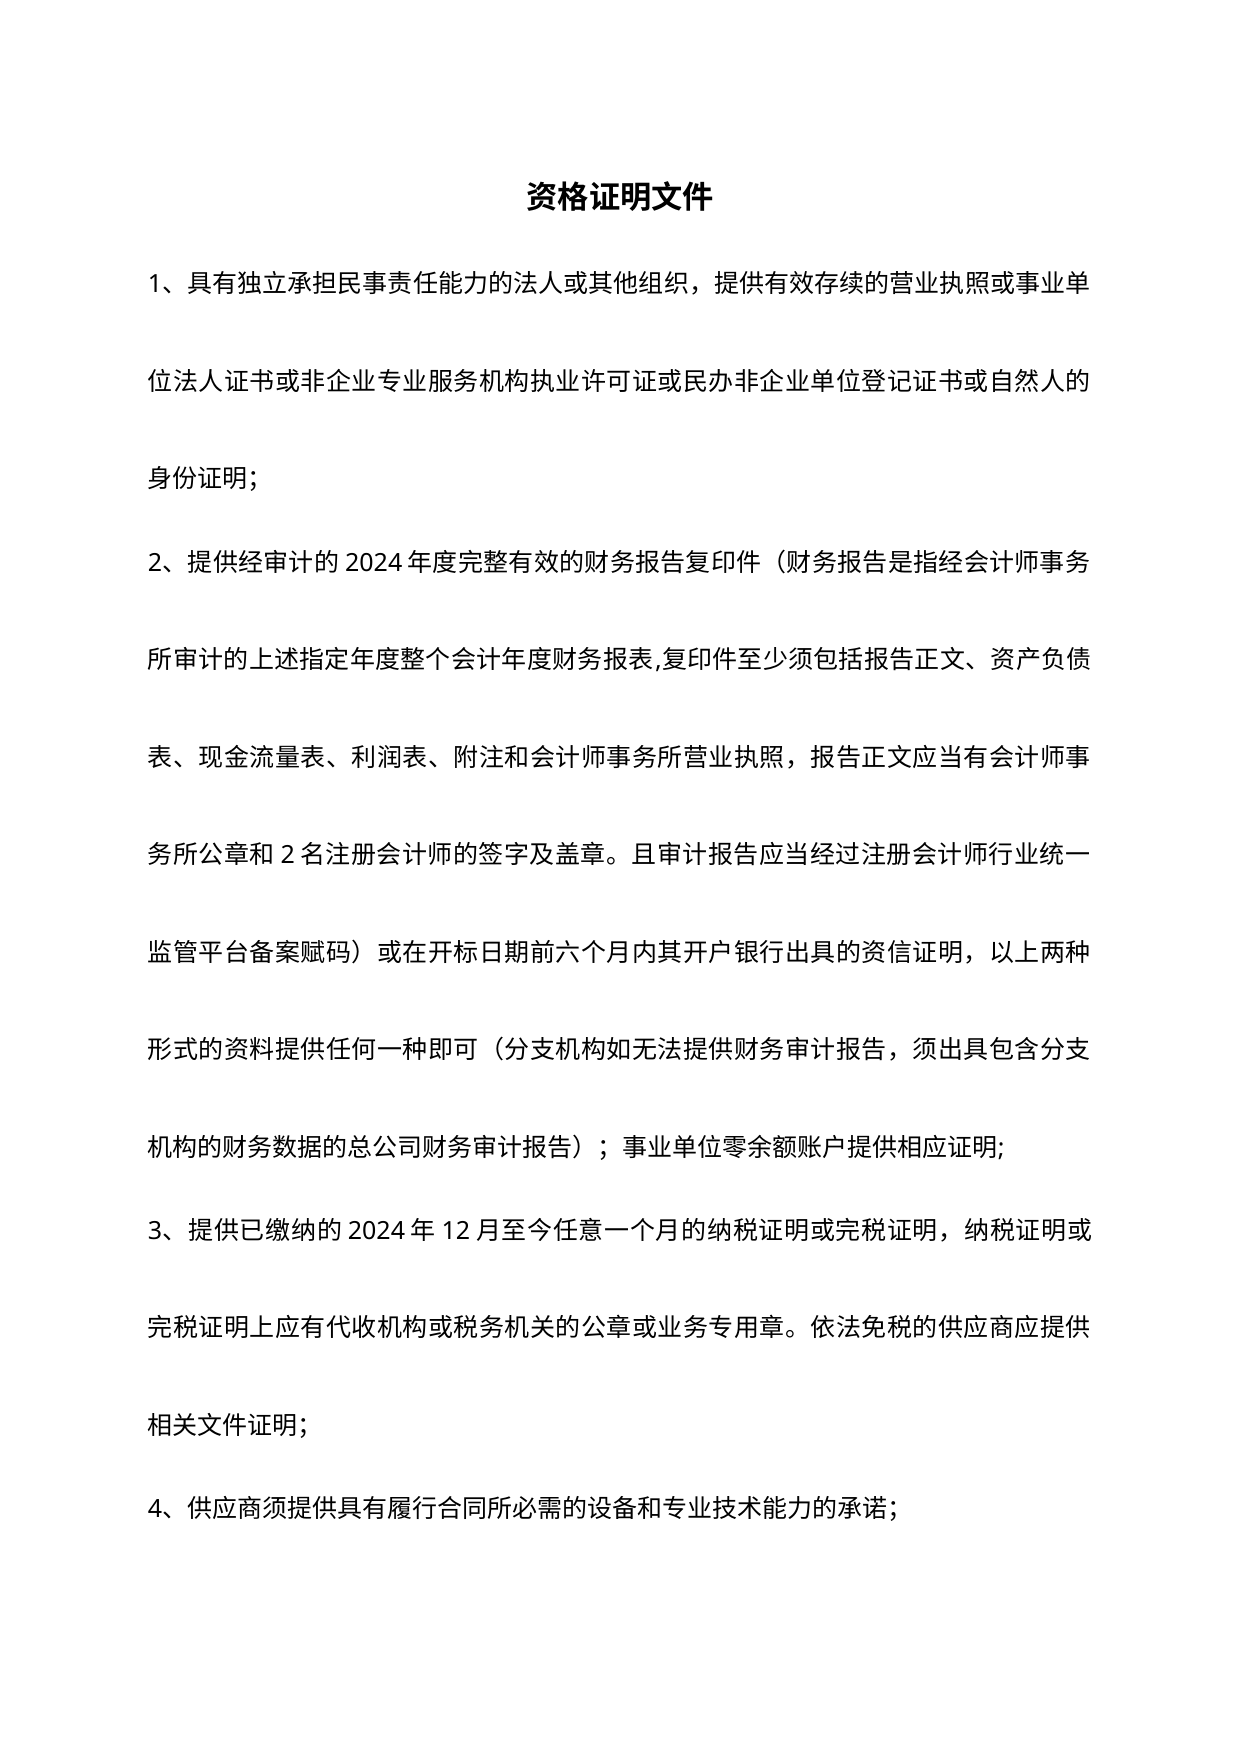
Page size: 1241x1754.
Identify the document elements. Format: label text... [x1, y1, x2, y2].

text 2、提供经审计的2024年度完整有效的财务报告复印件（财务报告是指经会计师事务所审计的上述指定年度整个会计年度财务报表,复印件至少须包括报告正文、资产负债表、现金流量表、利润表、附注和会计师事务所营业执照，报告正文应当有会计师事务所公章和2名注册会计师的签字及盖章。且审计报告应当经过注册会计师行业统一监管平台备案赋码）或在开标日期前六个月内其开户银行出具的资信证明，以上两种形式的资料提供任何一种即可（分支机构如无法提供财务审计报告，须出具包含分支机构的财务数据的总公司财务审计报告）；事业单位零余额账户提供相应证明; [148, 528, 1093, 1178]
text 3、提供已缴纳的2024年12月至今任意一个月的纳税证明或完税证明，纳税证明或完税证明上应有代收机构或税务机关的公章或业务专用章。依法免税的供应商应提供相关文件证明； [148, 1196, 1093, 1456]
text 4、供应商须提供具有履行合同所必需的设备和专业技术能力的承诺； [148, 1474, 1093, 1539]
text 资格证明文件 [148, 162, 1093, 227]
text 1、具有独立承担民事责任能力的法人或其他组织，提供有效存续的营业执照或事业单位法人证书或非企业专业服务机构执业许可证或民办非企业单位登记证书或自然人的身份证明； [148, 249, 1093, 509]
